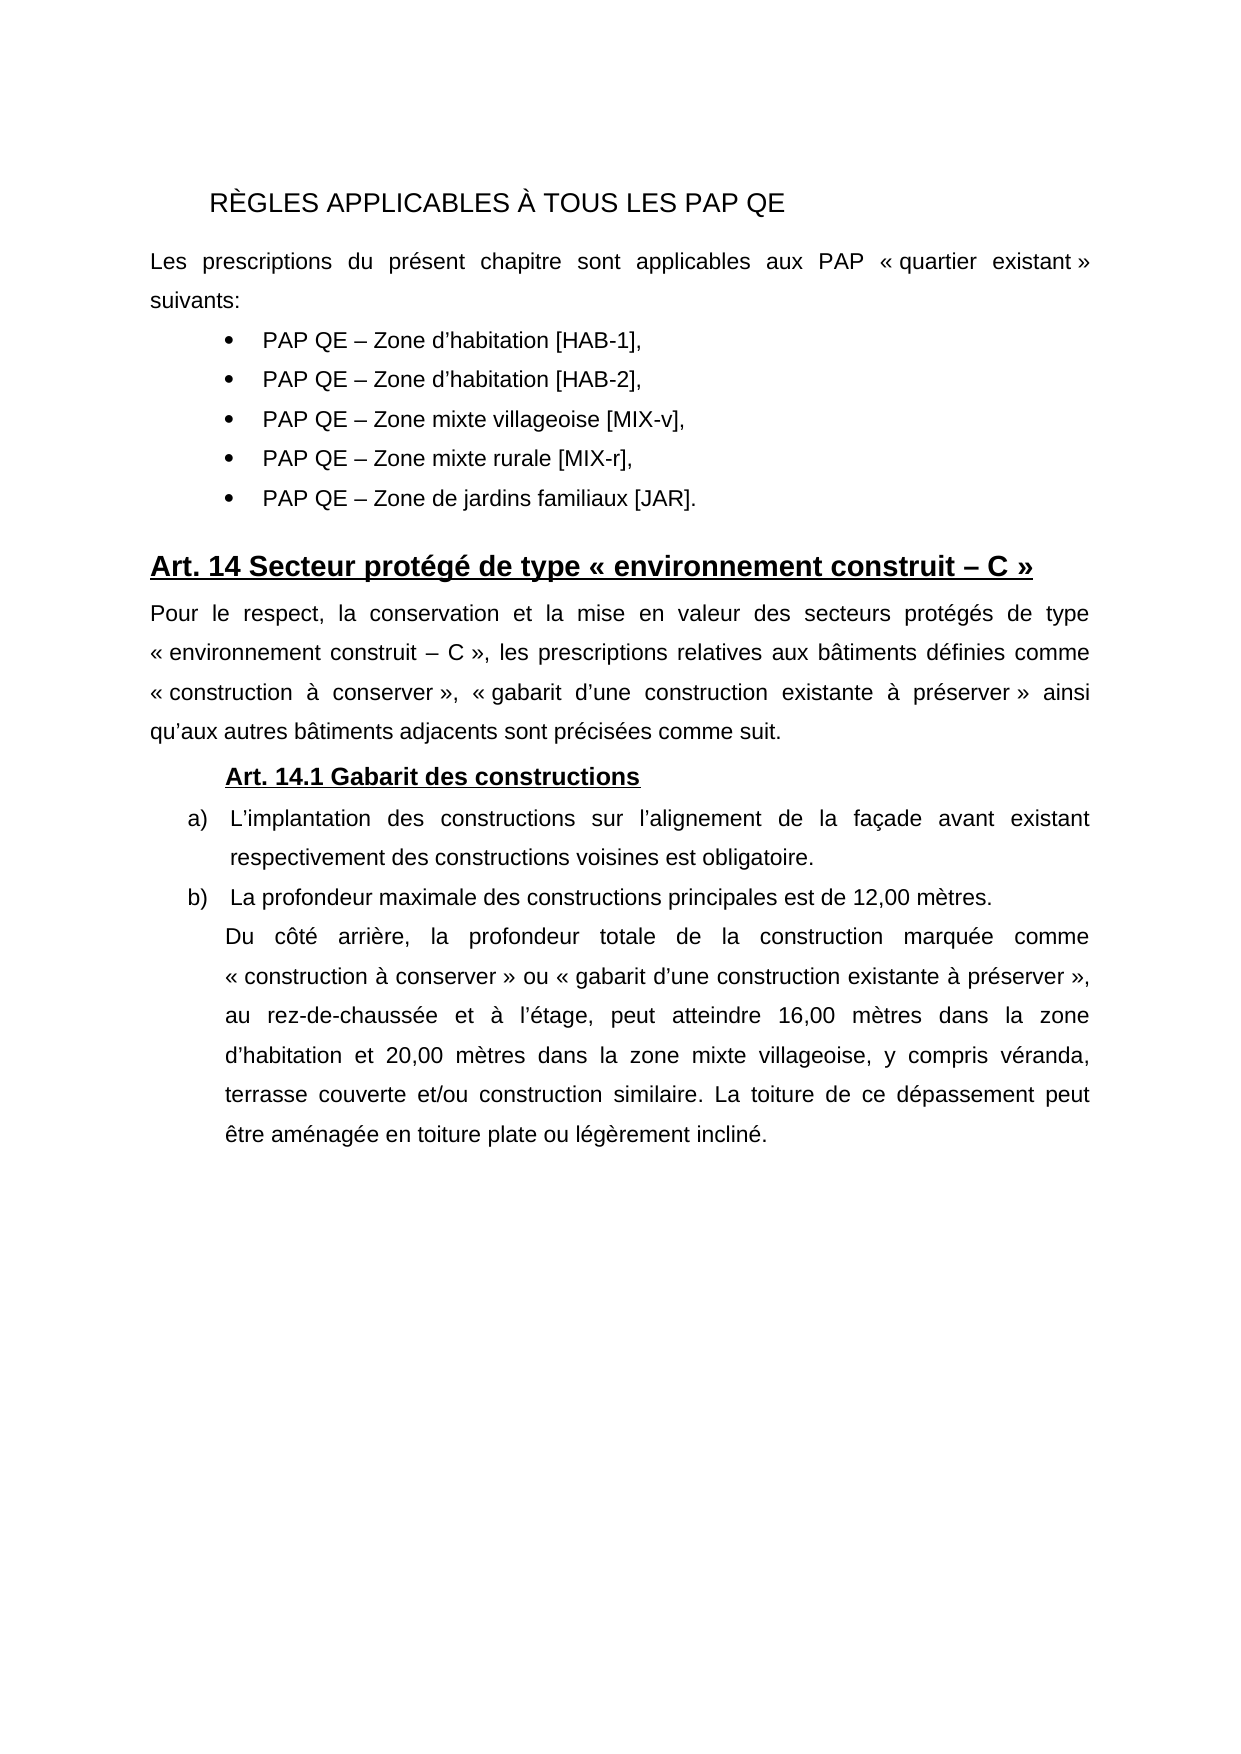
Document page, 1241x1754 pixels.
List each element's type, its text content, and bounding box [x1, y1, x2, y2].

text Du côté arrière, la profondeur totale de la construction marquée comme « construction à conserver » ou « gabarit d’une construction existante à préserver », au rez-de-chaussée et à l’étage, peut atteindre 16,00 mètres dans la zone d’habitation et 20,00 mètres dans la zone mixte villageoise, y compris véranda, terrasse couverte et/ou construction similaire. La toiture de ce dépassement peut être aménagée en toiture plate ou légèrement incliné. [225, 923, 1090, 1147]
title Règles applicables à tous les PAP QE [209, 187, 1090, 219]
list PAP QE – Zone mixte rurale [MIX-r], [225, 445, 1090, 472]
text Les prescriptions du présent chapitre sont applicables aux PAP « quartier existant » suivants: [150, 248, 1090, 314]
subtitle Art. 14 Secteur protégé de type « environnement construit – C » [150, 549, 1090, 583]
list PAP QE – Zone d’habitation [HAB-1], [225, 327, 1090, 353]
list PAP QE – Zone d’habitation [HAB-2], [225, 366, 1090, 393]
text Pour le respect, la conservation et la mise en valeur des secteurs protégés de type « environnement construit – C », les prescriptions relatives aux bâtiments définies comme « construction à conserver », « gabarit d’une construction existante à préserver » ainsi qu’aux autres bâtiments adjacents sont précisées comme suit. [150, 599, 1090, 744]
list PAP QE – Zone de jardins familiaux [JAR]. [225, 485, 1090, 511]
list L’implantation des constructions sur l’alignement de la façade avant existant respectivement des constructions voisines est obligatoire. [187, 805, 1090, 871]
list La profondeur maximale des constructions principales est de 12,00 mètres. [187, 884, 1090, 910]
list PAP QE – Zone mixte villageoise [MIX-v], [225, 406, 1090, 432]
subtitle Art. 14.1 Gabarit des constructions [225, 762, 1090, 790]
